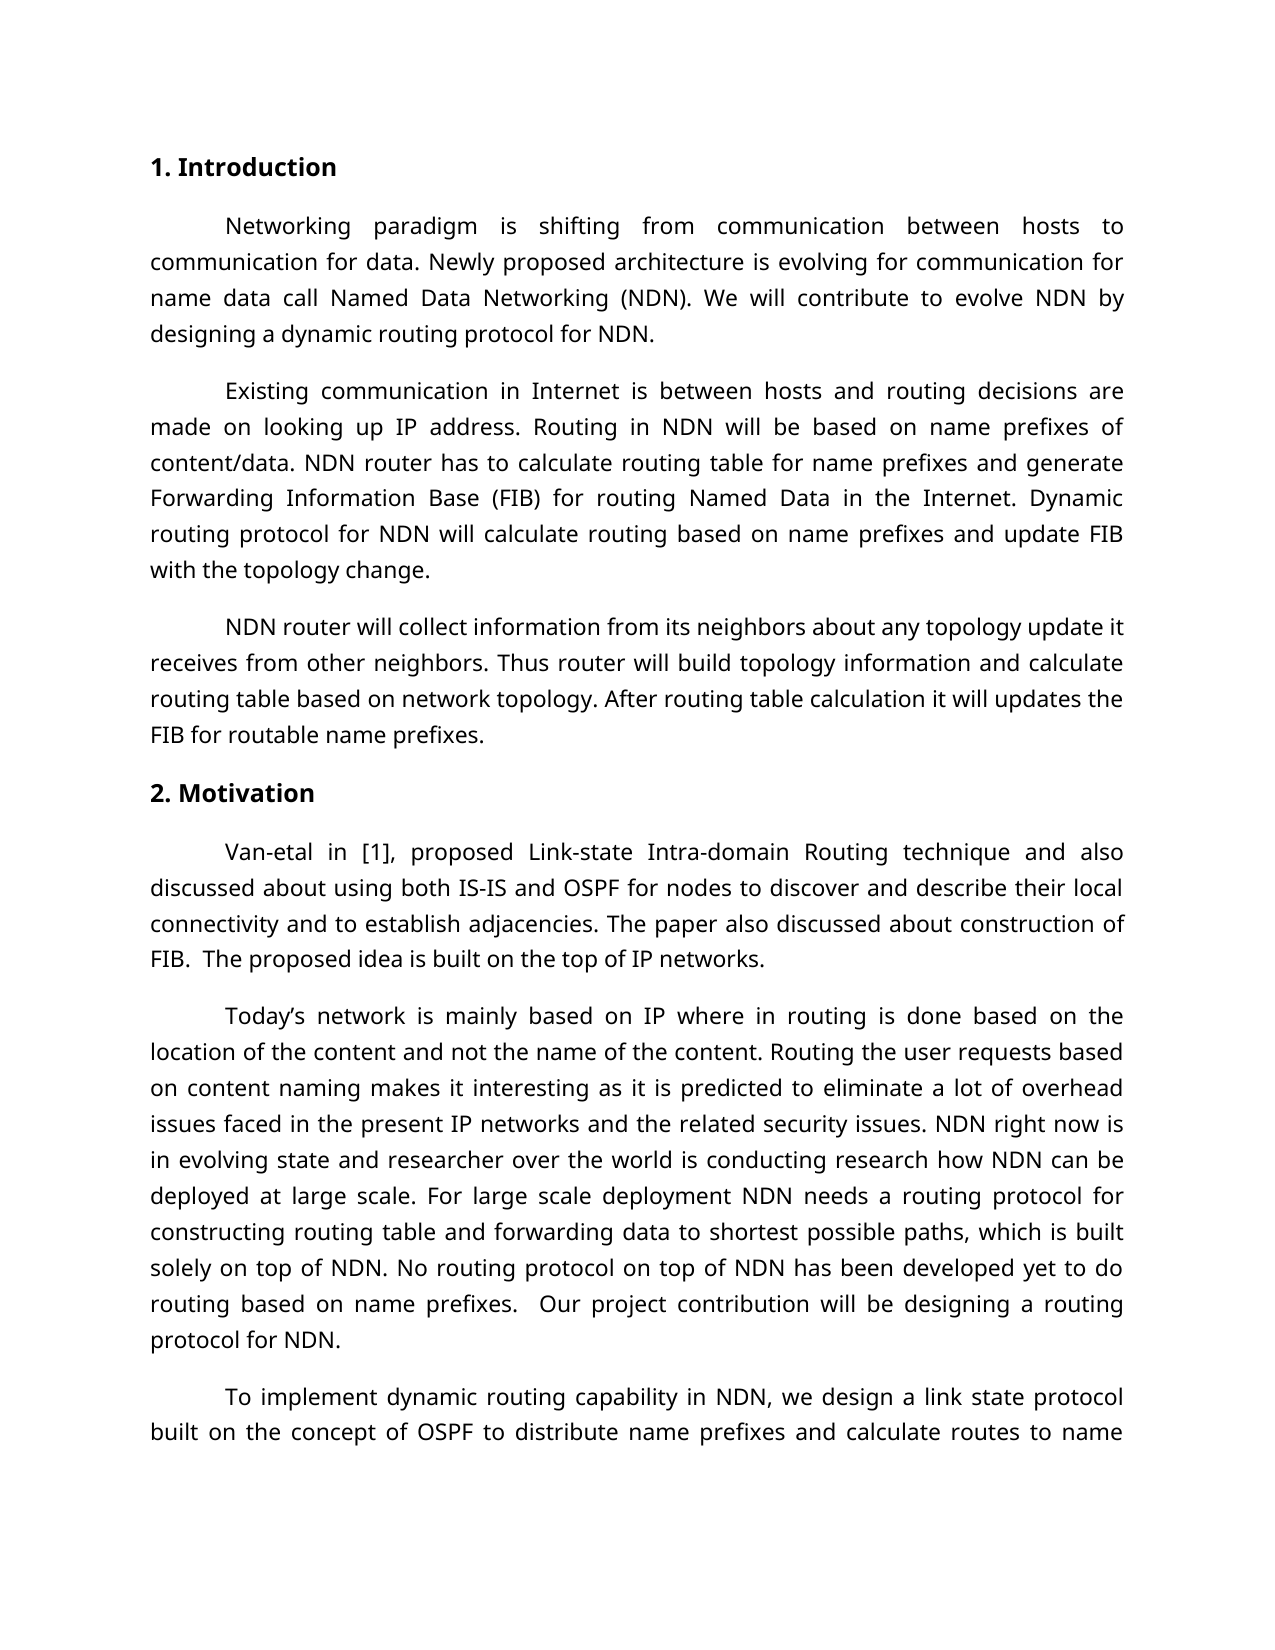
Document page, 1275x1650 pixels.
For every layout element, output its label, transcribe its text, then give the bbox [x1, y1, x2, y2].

text Today’s network is mainly based on IP where in routing is done based on the location of the content and not the name of the content. Routing the user requests based on content naming makes it interesting as it is predicted to eliminate a lot of overhead issues faced in the present IP networks and the related security issues. NDN right now is in evolving state and researcher over the world is conducting research how NDN can be deployed at large scale. For large scale deployment NDN needs a routing protocol for constructing routing table and forwarding data to shortest possible paths, which is built solely on top of NDN. No routing protocol on top of NDN has been developed yet to do routing based on name prefixes. Our project contribution will be designing a routing protocol for NDN. [150, 1000, 1125, 1355]
text 2. Motivation [150, 776, 1125, 810]
text NDN router will collect information from its neighbors about any topology update it receives from other neighbors. Thus router will build topology information and calculate routing table based on network topology. After routing table calculation it will updates the FIB for routable name prefixes. [150, 611, 1125, 750]
text Van-etal in [1], proposed Link-state Intra-domain Routing technique and also discussed about using both IS-IS and OSPF for nodes to discover and describe their local connectivity and to establish adjacencies. The paper also discussed about construction of FIB. The proposed idea is built on the top of IP networks. [150, 836, 1125, 975]
text Existing communication in Internet is between hosts and routing decisions are made on looking up IP address. Routing in NDN will be based on name prefixes of content/data. NDN router has to calculate routing table for name prefixes and generate Forwarding Information Base (FIB) for routing Named Data in the Internet. Dynamic routing protocol for NDN will calculate routing based on name prefixes and update FIB with the topology change. [150, 374, 1125, 586]
text Networking paradigm is shifting from communication between hosts to communication for data. Newly proposed architecture is evolving for communication for name data call Named Data Networking (NDN). We will contribute to evolve NDN by designing a dynamic routing protocol for NDN. [150, 210, 1125, 349]
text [150, 1380, 1125, 1448]
text 1. Introduction [150, 150, 1125, 184]
